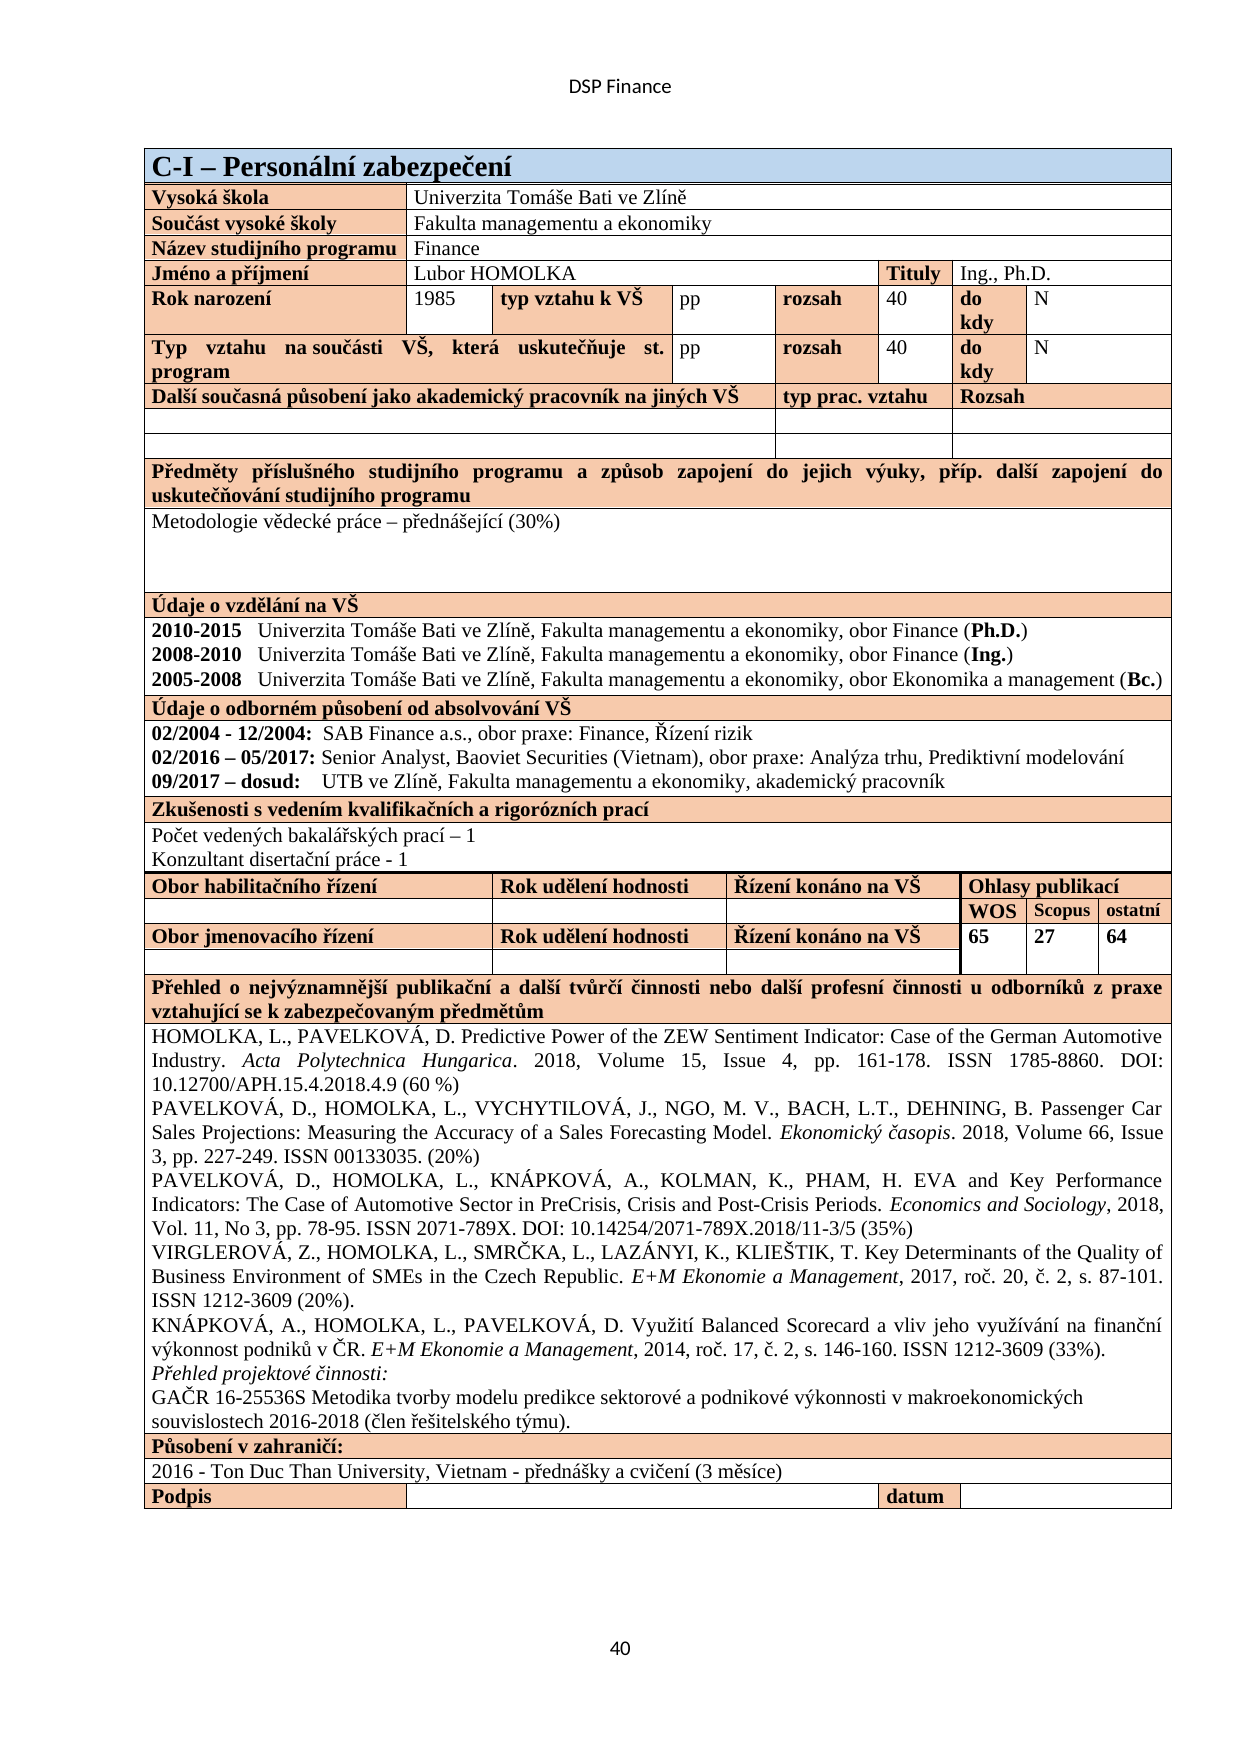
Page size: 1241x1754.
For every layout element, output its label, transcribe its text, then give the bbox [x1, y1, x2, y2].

table_cell [145, 950, 492, 973]
table_cell Ing., Ph.D. [953, 261, 1171, 285]
table_cell Působení v zahraničí: [145, 1434, 1171, 1458]
table_cell [953, 409, 1171, 433]
table_cell Řízení konáno na VŠ [727, 874, 959, 898]
table_cell 1985 [407, 286, 492, 334]
table_cell N [1027, 286, 1171, 334]
table_cell [953, 434, 1171, 458]
table_cell WOS [962, 899, 1026, 923]
table_cell Rok udělení hodnosti [493, 924, 726, 948]
table_cell typ vztahu k VŠ [493, 286, 672, 334]
table_cell Přehled o nejvýznamnější publikační a další tvůrčí činnosti nebo další profesní činnosti u odborníků z praxe vztahující se k zabezpečovaným předmětům [145, 975, 1171, 1023]
table_cell ostatní [1099, 899, 1171, 923]
table_cell [145, 899, 492, 923]
table_cell do kdy [953, 335, 1026, 383]
table_cell 40 [879, 286, 952, 334]
table_cell Ohlasy publikací [962, 874, 1171, 898]
table_header C-I – Personální zabezpečení [145, 149, 1171, 182]
table_cell rozsah [776, 286, 878, 334]
table_cell Název studijního programu [145, 236, 406, 259]
table_cell [407, 1484, 878, 1508]
table_cell Typ vztahu na součásti VŠ, která uskutečňuje st. program [145, 335, 672, 383]
table_cell Obor habilitačního řízení [145, 874, 492, 898]
table_cell [145, 434, 775, 458]
table_cell [961, 1484, 1171, 1508]
table_cell Lubor HOMOLKA [407, 261, 878, 285]
table_cell Předměty příslušného studijního programu a způsob zapojení do jejich výuky, příp. další zapojení do uskutečňování studijního programu [145, 459, 1171, 507]
table_cell datum [879, 1484, 960, 1508]
table_cell Počet vedených bakalářských prací – 1 Konzultant disertační práce - 1 [145, 823, 1171, 871]
table_cell do kdy [953, 286, 1026, 334]
table_cell rozsah [776, 335, 878, 383]
table_cell Řízení konáno na VŠ [727, 924, 959, 948]
table_cell 2010-2015 Univerzita Tomáše Bati ve Zlíně, Fakulta managementu a ekonomiky, obor Finance (Ph.D.) 2008-2010 Univerzita Tomáše Bati ve Zlíně, Fakulta managementu a ekonomiky, obor Finance (Ing.) 2005-2008 Univerzita Tomáše Bati ve Zlíně, Fakulta managementu a ekonomiky, obor Ekonomika a management (Bc.) [145, 618, 1171, 695]
table_cell 02/2004 - 12/2004: SAB Finance a.s., obor praxe: Finance, Řízení rizik 02/2016 – 05/2017: Senior Analyst, Baoviet Securities (Vietnam), obor praxe: Analýza trhu, Prediktivní modelování 09/2017 – dosud: UTB ve Zlíně, Fakulta managementu a ekonomiky, akademický pracovník [145, 721, 1171, 796]
table_cell Tituly [879, 261, 952, 285]
table_cell N [1027, 335, 1171, 383]
table_cell 64 [1099, 924, 1171, 973]
table_cell Údaje o vzdělání na VŠ [145, 593, 1171, 617]
table_cell Scopus [1027, 899, 1098, 923]
table_cell Obor jmenovacího řízení [145, 924, 492, 948]
table_cell [493, 899, 726, 923]
table_cell Univerzita Tomáše Bati ve Zlíně [407, 185, 1171, 209]
table_cell Rozsah [953, 384, 1171, 408]
table_cell 27 [1027, 924, 1098, 973]
table_cell Rok narození [145, 286, 406, 334]
table_cell [776, 434, 952, 458]
table_cell HOMOLKA, L., PAVELKOVÁ, D. Predictive Power of the ZEW Sentiment Indicator: Case of the German Automotive Industry. Acta Polytechnica Hungarica. 2018, Volume 15, Issue 4, pp. 161-178. ISSN 1785-8860. DOI: 10.12700/APH.15.4.2018.4.9 (60 %) PAVELKOVÁ, D., HOMOLKA, L., VYCHYTILOVÁ, J., NGO, M. V., BACH, L.T., DEHNING, B. Passenger Car Sales Projections: Measuring the Accuracy of a Sales Forecasting Model. Ekonomický časopis. 2018, Volume 66, Issue 3, pp. 227-249. ISSN 00133035. (20%) PAVELKOVÁ, D., HOMOLKA, L., KNÁPKOVÁ, A., KOLMAN, K., PHAM, H. EVA and Key Performance Indicators: The Case of Automotive Sector in PreCrisis, Crisis and Post-Crisis Periods. Economics and Sociology, 2018, Vol. 11, No 3, pp. 78-95. ISSN 2071-789X. DOI: 10.14254/2071-789X.2018/11-3/5 (35%) VIRGLEROVÁ, Z., HOMOLKA, L., SMRČKA, L., LAZÁNYI, K., KLIEŠTIK, T. Key Determinants of the Quality of Business Environment of SMEs in the Czech Republic. E+M Ekonomie a Management, 2017, roč. 20, č. 2, s. 87-101. ISSN 1212-3609 (20%). KNÁPKOVÁ, A., HOMOLKA, L., PAVELKOVÁ, D. Využití Balanced Scorecard a vliv jeho využívání na finanční výkonnost podniků v ČR. E+M Ekonomie a Management, 2014, roč. 17, č. 2, s. 146-160. ISSN 1212-3609 (33%). Přehled projektové činnosti: GAČR 16-25536S Metodika tvorby modelu predikce sektorové a podnikové výkonnosti v makroekonomických souvislostech 2016-2018 (člen řešitelského týmu). [145, 1024, 1171, 1433]
table_cell [776, 409, 952, 433]
table_cell pp [673, 286, 775, 334]
table_cell 65 [962, 924, 1026, 973]
table_cell Jméno a příjmení [145, 261, 406, 285]
table_cell Součást vysoké školy [145, 210, 406, 234]
table_cell [493, 950, 726, 973]
table_cell Zkušenosti s vedením kvalifikačních a rigorózních prací [145, 797, 1171, 822]
table_cell Další současná působení jako akademický pracovník na jiných VŠ [145, 384, 775, 408]
table_cell Rok udělení hodnosti [493, 874, 726, 898]
table_cell Finance [407, 236, 1171, 259]
table_cell Fakulta managementu a ekonomiky [407, 210, 1171, 234]
table_cell 40 [879, 335, 952, 383]
table_cell typ prac. vztahu [776, 384, 952, 408]
table_cell 2016 - Ton Duc Than University, Vietnam - přednášky a cvičení (3 měsíce) [145, 1459, 1171, 1483]
table_cell [727, 950, 959, 973]
table_cell Metodologie vědecké práce – přednášející (30%) [145, 509, 1171, 592]
table_cell Údaje o odborném působení od absolvování VŠ [145, 696, 1171, 720]
table_cell Podpis [145, 1484, 406, 1508]
table_cell Vysoká škola [145, 185, 406, 209]
table_cell [145, 409, 775, 433]
table_cell pp [673, 335, 775, 383]
table_cell [727, 899, 959, 923]
